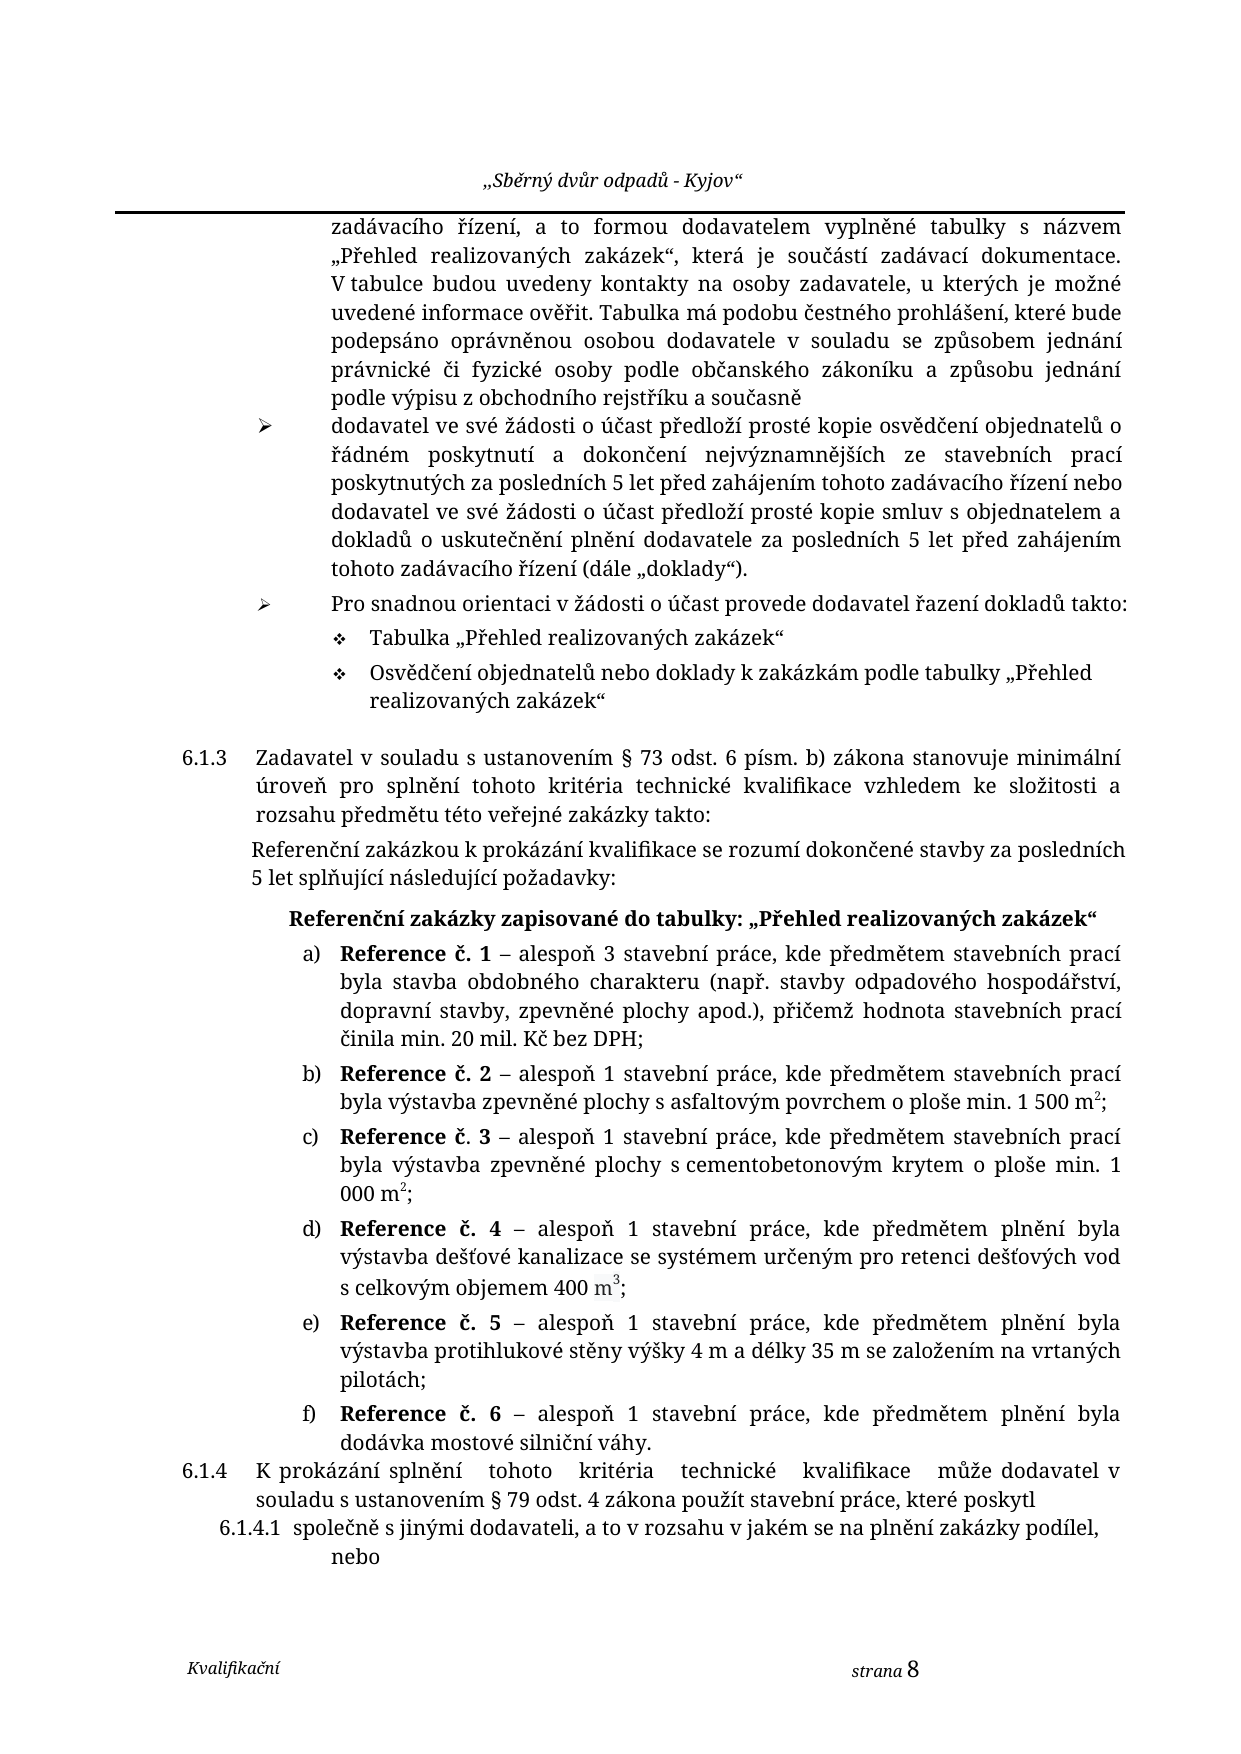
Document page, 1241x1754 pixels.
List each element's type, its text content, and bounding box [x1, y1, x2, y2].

list Reference č. 6 – alespoň 1 stavební práce, kde předmětem plnění byla dodávka mostové silniční váhy. [302, 1399, 1122, 1456]
list Zadavatel v souladu s ustanovením § 73 odst. 6 písm. b) zákona stanovuje minimální úroveň pro splnění tohoto kritéria technické kvalifikace vzhledem ke složitosti a rozsahu předmětu této veřejné zakázky takto: [182, 743, 1122, 828]
list Pro snadnou orientaci v žádosti o účast provede dodavatel řazení dokladů takto: [256, 589, 1136, 617]
list společně s jinými dodavateli, a to v rozsahu v jakém se na plnění zakázky podílel, [219, 1513, 1136, 1542]
list Reference č. 3 – alespoň 1 stavební práce, kde předmětem stavebních prací byla výstavba zpevněné plochy s cementobetonovým krytem o ploše min. 1 000 m2; [302, 1122, 1122, 1207]
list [257, 212, 1122, 412]
list Reference č. 4 – alespoň 1 stavební práce, kde předmětem plnění byla výstavba dešťové kanalizace se systémem určeným pro retenci dešťových vod s celkovým objemem 400 m3; [302, 1214, 1122, 1302]
list Tabulka „Přehled realizovaných zakázek“ [332, 623, 1136, 651]
list dodavatel ve své žádosti o účast předloží prosté kopie osvědčení objednatelů o řádném poskytnutí a dokončení nejvýznamnějších ze stavebních prací poskytnutých za posledních 5 let před zahájením tohoto zadávacího řízení nebo dodavatel ve své žádosti o účast předloží prosté kopie smluv s objednatelem a dokladů o uskutečnění plnění dodavatele za posledních 5 let před zahájením tohoto zadávacího řízení (dále „doklady“). [257, 412, 1123, 582]
list Reference č. 5 – alespoň 1 stavební práce, kde předmětem plnění byla výstavba protihlukové stěny výšky 4 m a délky 35 m se založením na vrtaných pilotách; [302, 1308, 1122, 1393]
list K prokázání splnění tohoto kritéria technické kvalifikace může dodavatel v souladu s ustanovením § 79 odst. 4 zákona použít stavební práce, které poskytl [182, 1456, 1122, 1513]
list Reference č. 1 – alespoň 3 stavební práce, kde předmětem stavebních prací byla stavba obdobného charakteru (např. stavby odpadového hospodářství, dopravní stavby, zpevněné plochy apod.), přičemž hodnota stavebních prací činila min. 20 mil. Kč bez DPH; [302, 939, 1122, 1053]
list Osvědčení objednatelů nebo doklady k zakázkám podle tabulky „Přehled realizovaných zakázek“ [332, 658, 1136, 714]
text Referenční zakázky zapisované do tabulky: „Přehled realizovaných zakázek“ [289, 904, 1136, 933]
text nebo [256, 1542, 1136, 1570]
text Referenční zakázkou k prokázání kvalifikace se rozumí dokončené stavby za posledních 5 let splňující následující požadavky: [251, 835, 1136, 892]
list Reference č. 2 – alespoň 1 stavební práce, kde předmětem stavebních prací byla výstavba zpevněné plochy s asfaltovým povrchem o ploše min. 1 500 m2; [302, 1059, 1122, 1116]
